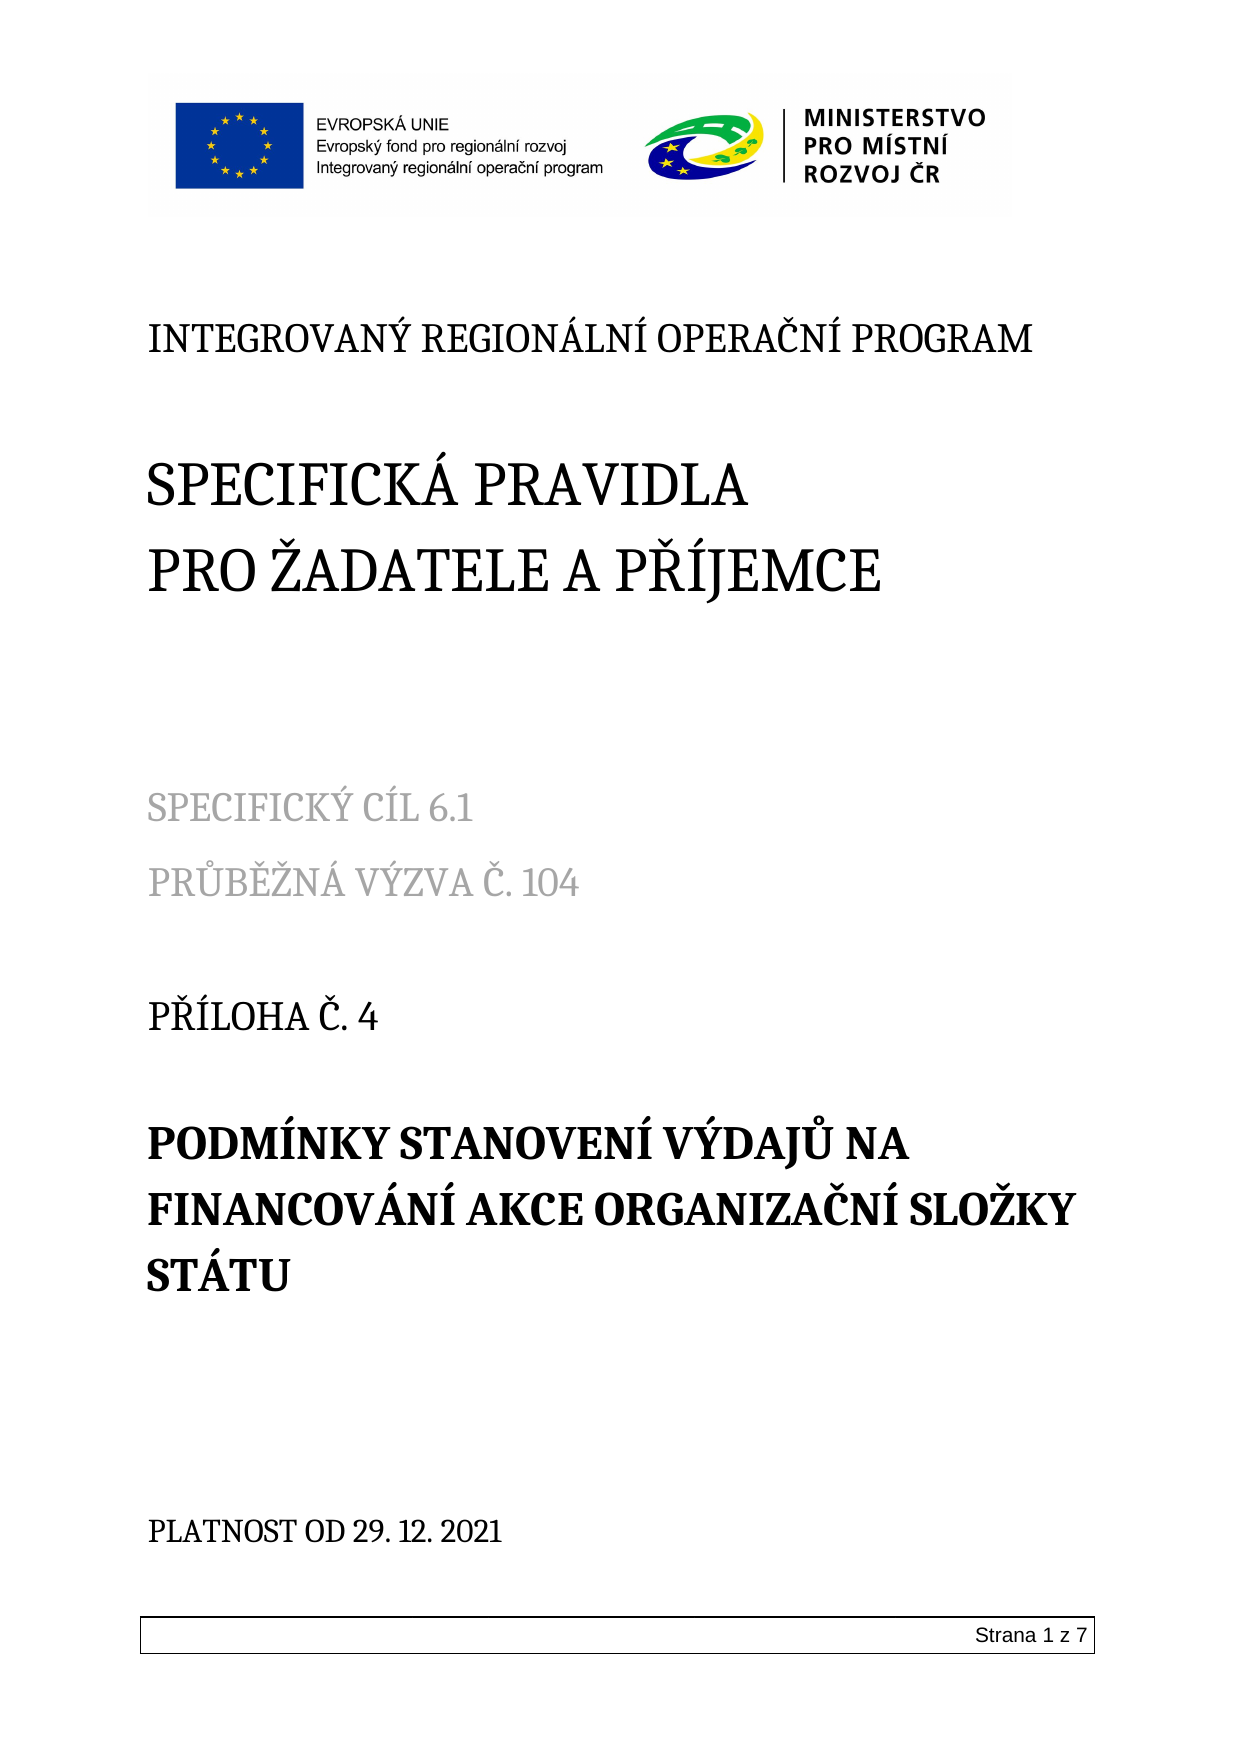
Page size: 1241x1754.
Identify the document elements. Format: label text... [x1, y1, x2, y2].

text SPECIFICKÝ CÍL 6.1 [148, 783, 1092, 831]
text SPECIFICKÁ PRAVIDLA [148, 449, 1092, 521]
text INTEGROVANÝ REGIONÁLNÍ OPERAČNÍ PROGRAM [148, 315, 1092, 363]
text pLATNOST OD 29. 12. 2021 [148, 1512, 1092, 1551]
text průběžná výzva č. 104 [148, 859, 1092, 907]
picture [147, 73, 1013, 217]
text PRO ŽADATELE A PŘÍJEMCE [148, 535, 1092, 607]
text PŘÍLOHA Č. 4 [148, 993, 1092, 1041]
text Podmínky stanovení výdajů na financování akce organizační složky státu [148, 1116, 1092, 1303]
